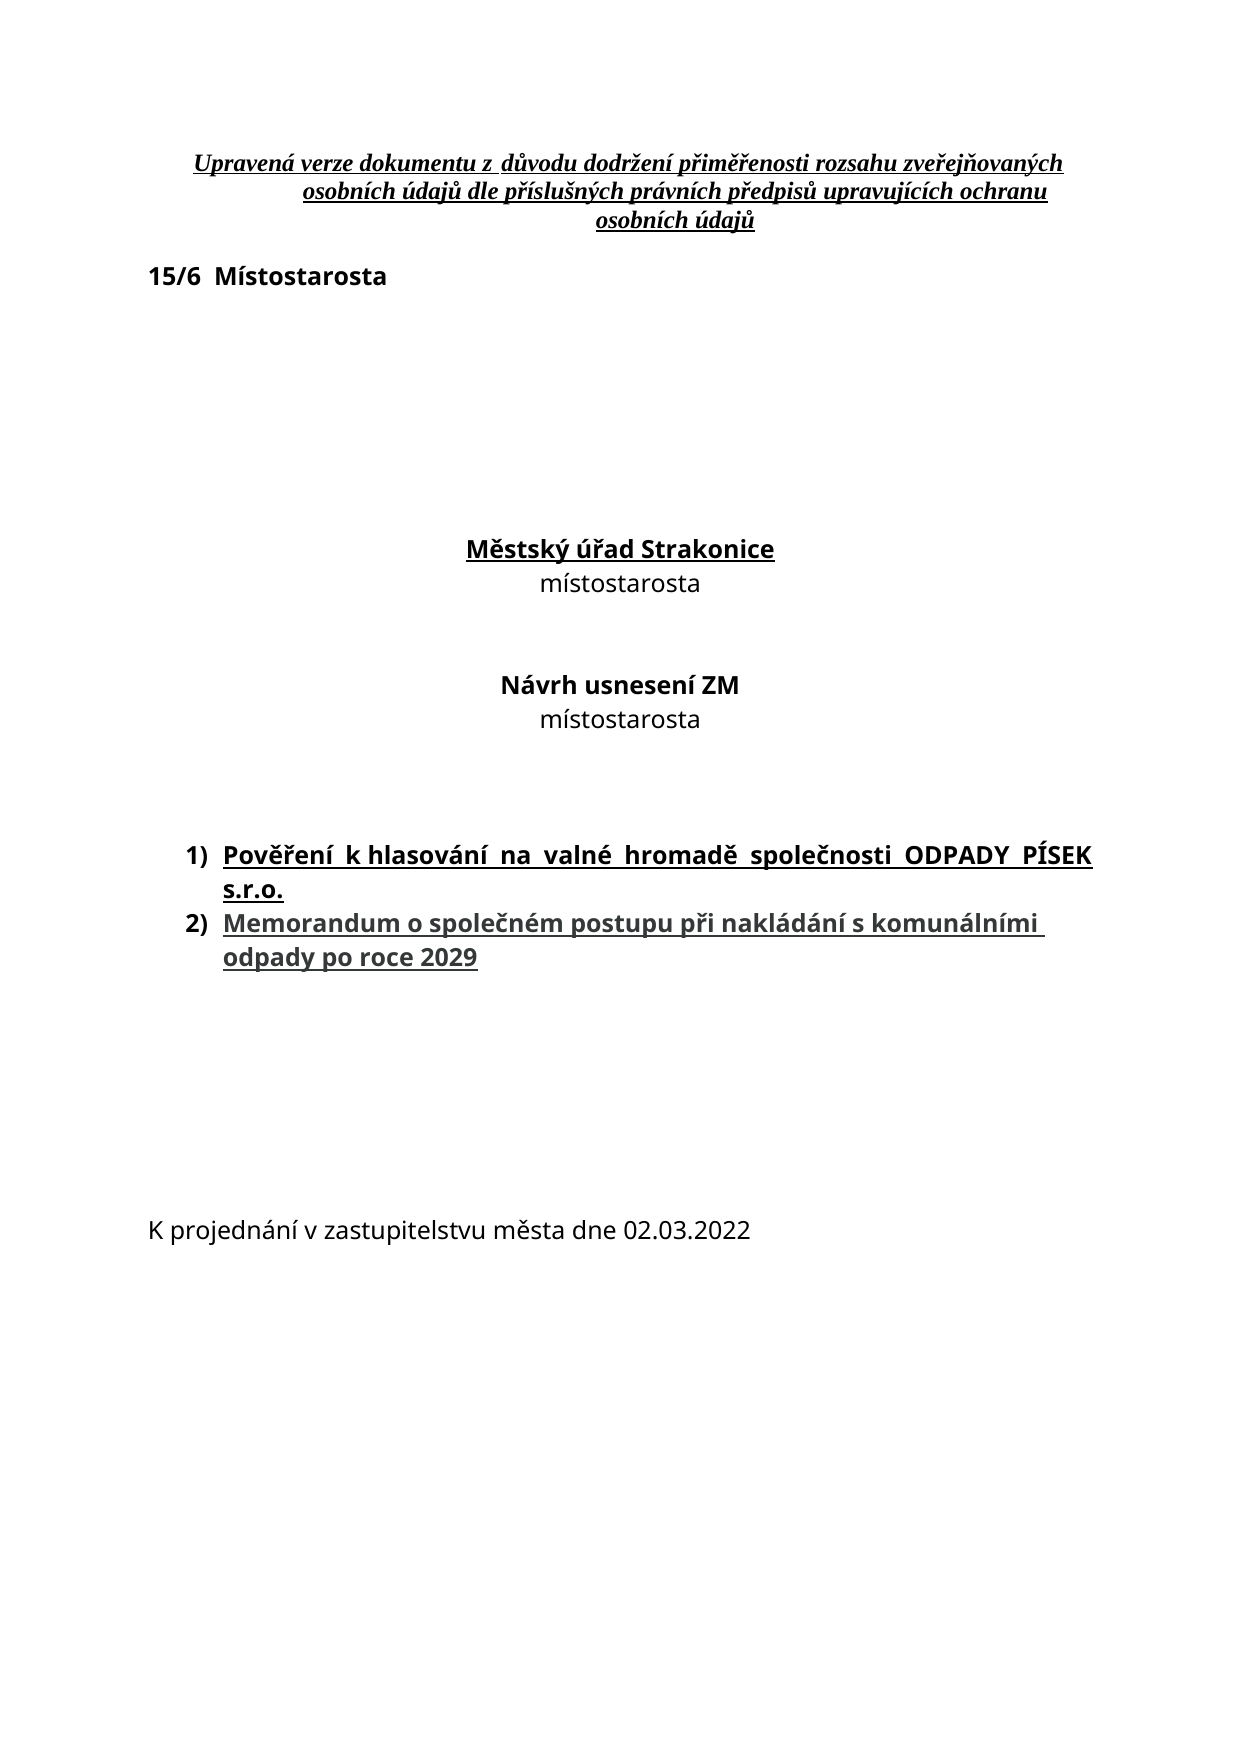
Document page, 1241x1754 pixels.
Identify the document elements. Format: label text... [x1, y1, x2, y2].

text Upravená verze dokumentu z důvodu dodržení přiměřenosti rozsahu zveřejňovaných osobních údajů dle příslušných právních předpisů upravujících ochranu osobních údajů [148, 148, 1093, 234]
text místostarosta [148, 565, 1093, 599]
text Městský úřad Strakonice [148, 531, 1093, 565]
subtitle 15/6 Místostarosta [148, 259, 1093, 293]
list Memorandum o společném postupu při nakládání s komunálními odpady po roce 2029 [185, 906, 1093, 974]
text K projednání v zastupitelstvu města dne 02.03.2022 [148, 1213, 1093, 1247]
text Návrh usnesení ZM [148, 668, 1093, 702]
subtitle Pověření k hlasování na valné hromadě společnosti ODPADY PÍSEK s.r.o. [185, 838, 1093, 906]
text místostarosta [148, 702, 1093, 736]
